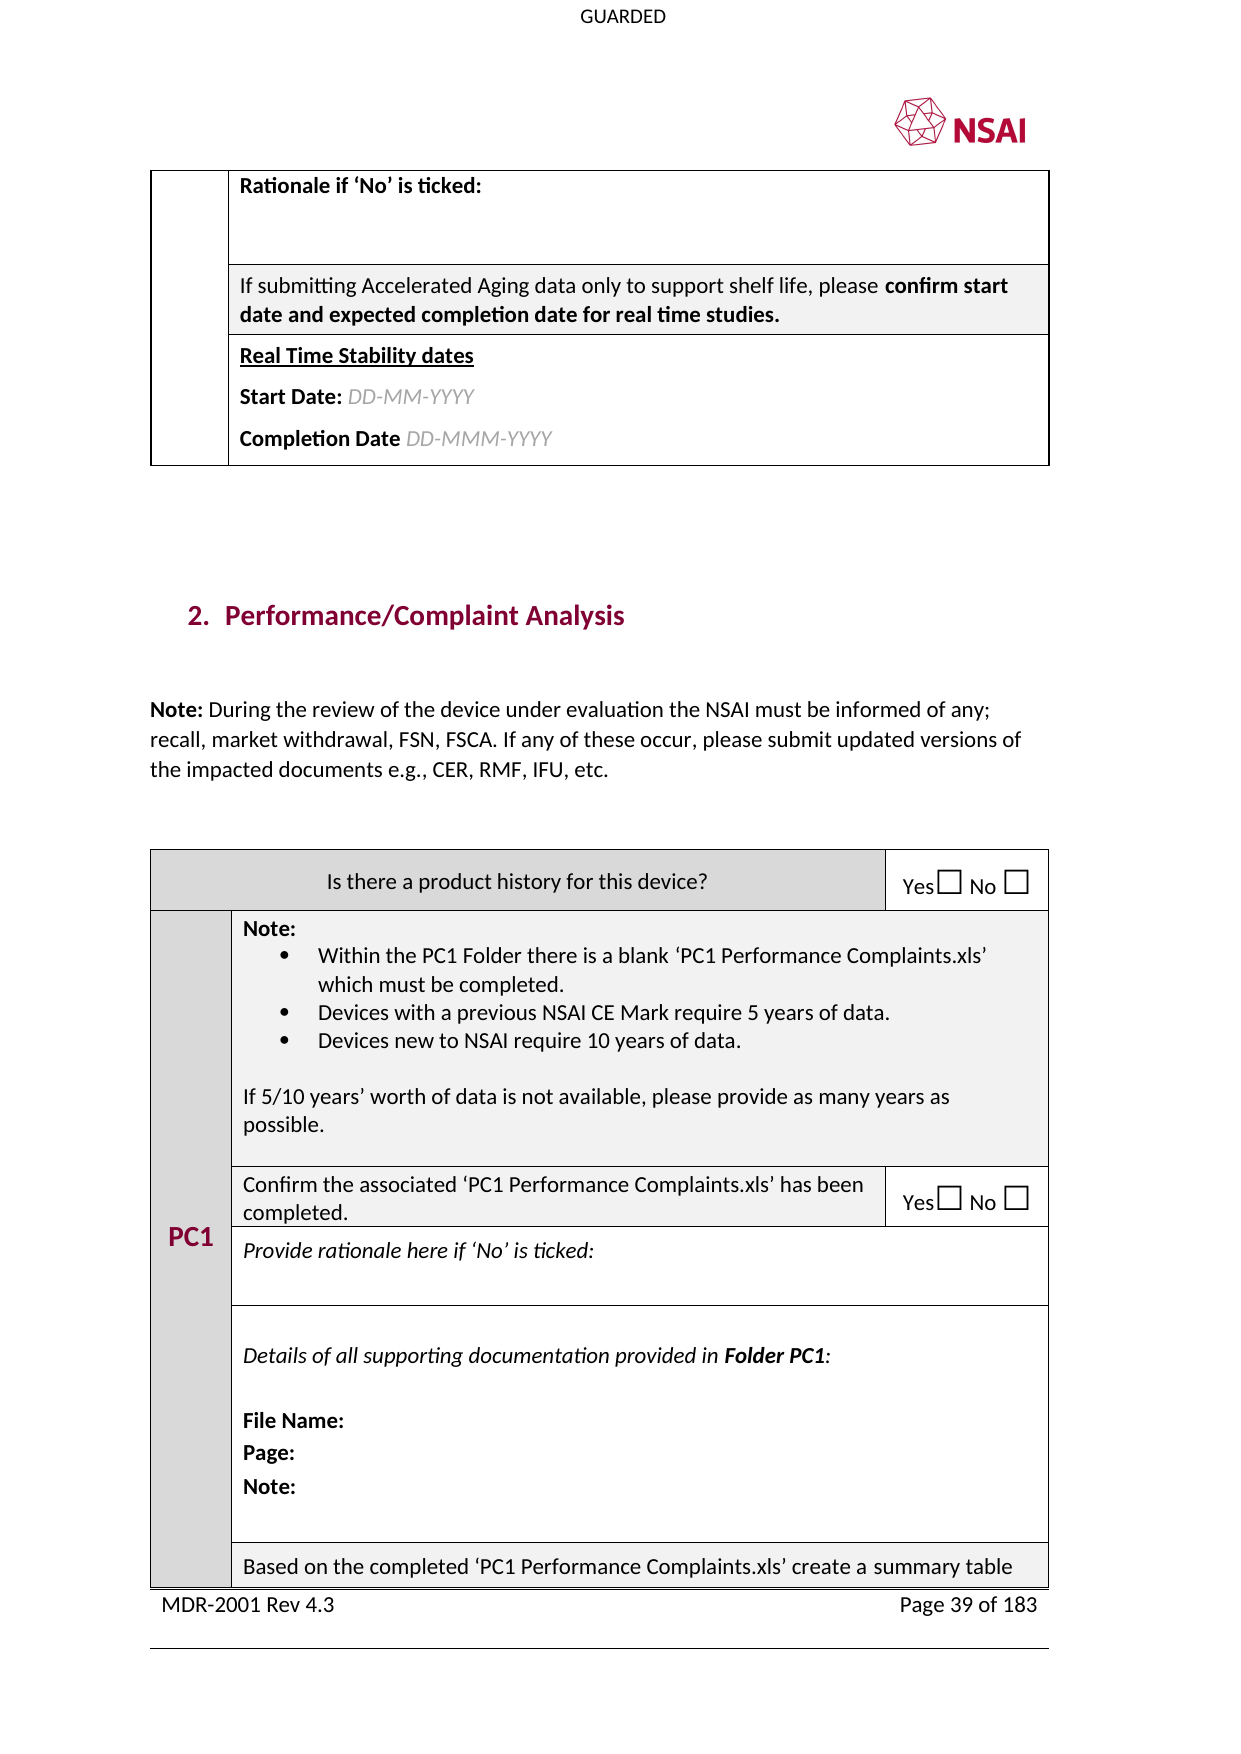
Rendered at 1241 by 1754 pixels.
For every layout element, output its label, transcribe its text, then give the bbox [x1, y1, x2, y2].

table_cell PC1 [151, 911, 231, 1587]
table_cell Provide rationale here if ‘No’ is ticked: [232, 1227, 1048, 1305]
table_cell Yes☐ No ☐ [886, 1167, 1048, 1226]
text Note: During the review of the device under evaluation the NSAI must be informed of any; recall, market withdrawal, FSN, FSCA. If any of these occur, please submit updated versions of the impacted documents e.g., CER, RMF, IFU, etc. [150, 695, 1048, 783]
subtitle Performance/Complaint Analysis [187, 597, 1048, 633]
picture [870, 73, 1049, 170]
table_header Yes☐ No ☐ [886, 850, 1048, 910]
table_cell Real Time Stability dates Start Date: DD-MM-YYYY Completion Date DD-MMM-YYYY [229, 335, 1048, 464]
table_cell Confirm the associated ‘PC1 Performance Complaints.xls’ has been completed. [232, 1167, 885, 1226]
table_cell Note: Within the PC1 Folder there is a blank ‘PC1 Performance Complaints.xls’ which must be completed. Devices with a previous NSAI CE Mark require 5 years of data. Devices new to NSAI require 10 years of data. If 5/10 years’ worth of data is not available, please provide as many years as possible. [232, 911, 1048, 1166]
table_cell Details of all supporting documentation provided in Folder PC1: File Name: Page: Note: [232, 1306, 1048, 1542]
table_cell Rationale if ‘No’ is ticked: [229, 171, 1048, 264]
table_cell If submitting Accelerated Aging data only to support shelf life, please confirm start date and expected completion date for real time studies. [229, 265, 1048, 334]
table_header Is there a product history for this device? [151, 850, 885, 910]
